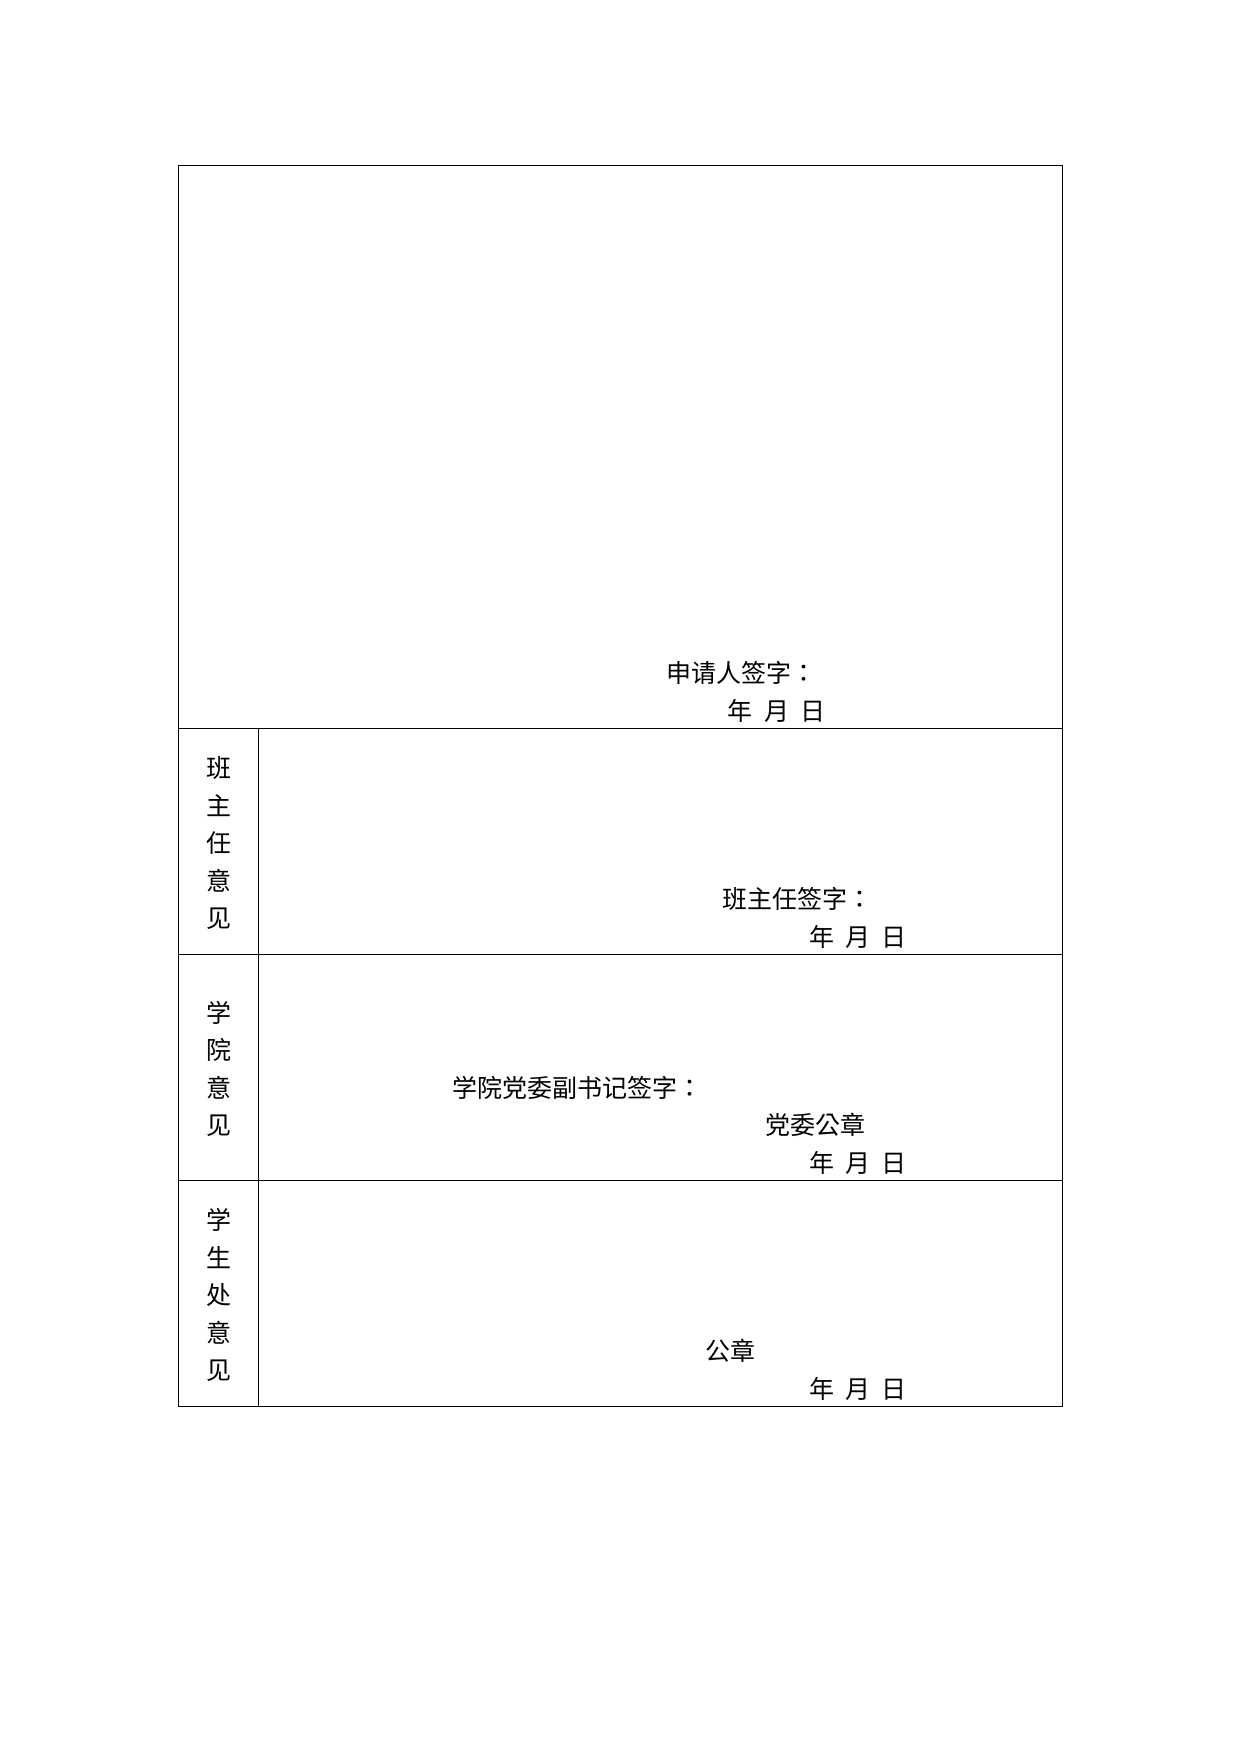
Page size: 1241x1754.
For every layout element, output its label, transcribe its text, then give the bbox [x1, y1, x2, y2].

table_cell 学 生 处 意 见 [179, 1181, 258, 1406]
table_cell 班主任签字： 年 月 日 [259, 729, 1062, 954]
table_cell 学院党委副书记签字： 党委公章 年 月 日 [259, 955, 1062, 1180]
table_cell 班 主 任 意 见 [179, 729, 258, 954]
table_cell 公章 年 月 日 [259, 1181, 1062, 1406]
table_cell 学 院 意 见 [179, 955, 258, 1180]
table_cell 申请人签字： 年 月 日 [179, 166, 1062, 728]
